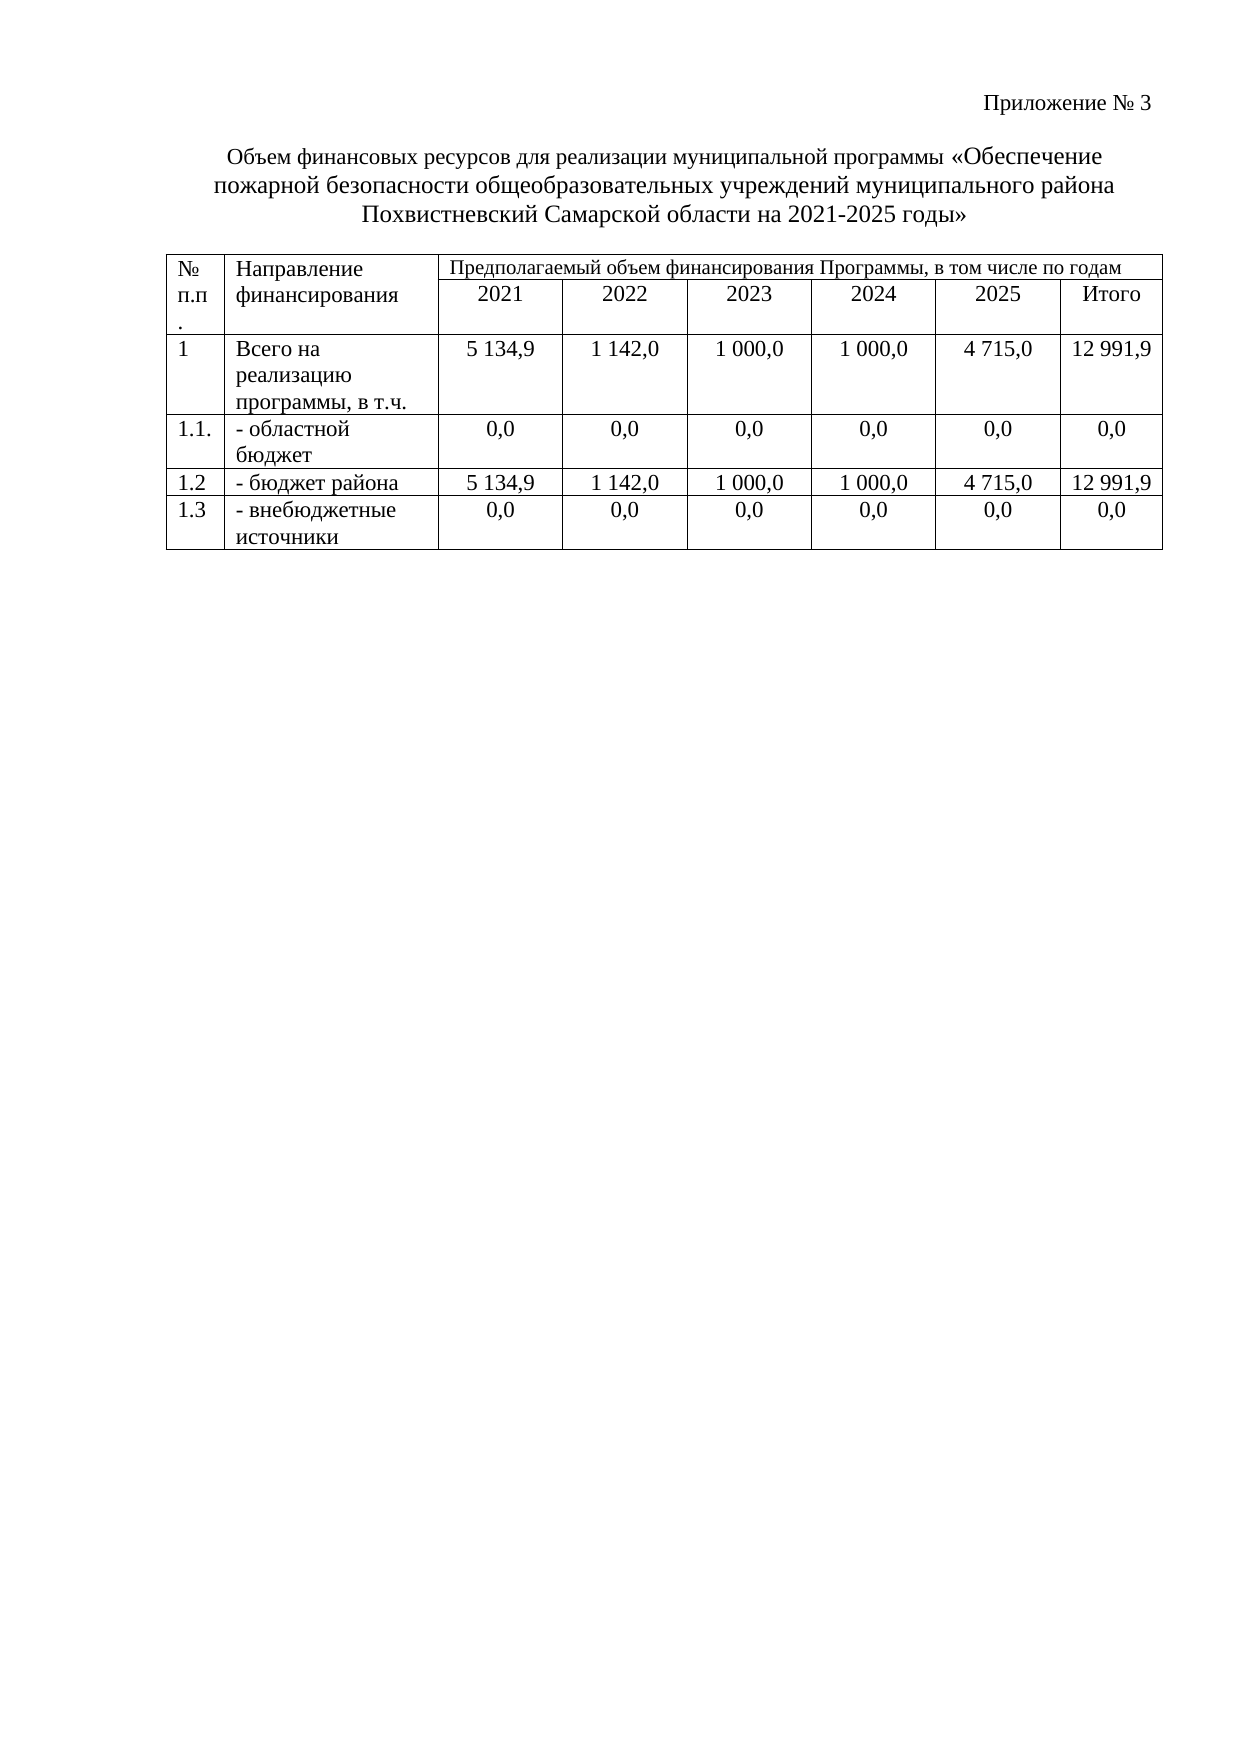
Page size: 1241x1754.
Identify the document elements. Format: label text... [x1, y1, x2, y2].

table_cell 0,0 [439, 415, 562, 468]
table_cell 0,0 [812, 496, 935, 549]
table_cell Всего на реализацию программы, в т.ч. [225, 335, 438, 414]
table_cell 0,0 [936, 496, 1060, 549]
table_cell Итого [1061, 280, 1162, 334]
table_cell 1.3 [167, 496, 224, 549]
table_cell 0,0 [688, 415, 811, 468]
table_header № п.п. [167, 255, 224, 334]
table_cell 1 142,0 [563, 335, 687, 414]
table_cell 5 134,9 [439, 469, 562, 495]
table_cell 2024 [812, 280, 935, 334]
table_cell 0,0 [1061, 415, 1162, 468]
table_cell 1 000,0 [688, 469, 811, 495]
text Приложение № 3 [177, 89, 1152, 115]
table_cell - областной бюджет [225, 415, 438, 468]
table_cell 0,0 [688, 496, 811, 549]
table_cell 1 000,0 [812, 469, 935, 495]
table_header Предполагаемый объем финансирования Программы, в том числе по годам [439, 255, 1162, 279]
table_cell 0,0 [563, 415, 687, 468]
table_cell 0,0 [1061, 496, 1162, 549]
table_cell 12 991,9 [1061, 469, 1162, 495]
table_cell 2022 [563, 280, 687, 334]
table_cell 1 [167, 335, 224, 414]
table_cell 2021 [439, 280, 562, 334]
table_cell 4 715,0 [936, 335, 1060, 414]
table_cell 12 991,9 [1061, 335, 1162, 414]
table_cell 0,0 [812, 415, 935, 468]
table_cell 1 000,0 [688, 335, 811, 414]
table_cell 2025 [936, 280, 1060, 334]
table_cell 0,0 [563, 496, 687, 549]
table_cell - внебюджетные источники [225, 496, 438, 549]
table_cell 1 142,0 [563, 469, 687, 495]
table_cell - бюджет района [225, 469, 438, 495]
table_header Направление финансирования [225, 255, 438, 334]
table_cell 1.1. [167, 415, 224, 468]
table_cell 2023 [688, 280, 811, 334]
text Объем финансовых ресурсов для реализации муниципальной программы «Обеспечение пожарной безопасности общеобразовательных учреждений муниципального района Похвистневский Самарской области на 2021-2025 годы» [177, 141, 1152, 228]
table_cell 1 000,0 [812, 335, 935, 414]
table_cell 4 715,0 [936, 469, 1060, 495]
table_cell 0,0 [936, 415, 1060, 468]
table_cell 1.2 [167, 469, 224, 495]
table_cell 0,0 [439, 496, 562, 549]
table_cell 5 134,9 [439, 335, 562, 414]
